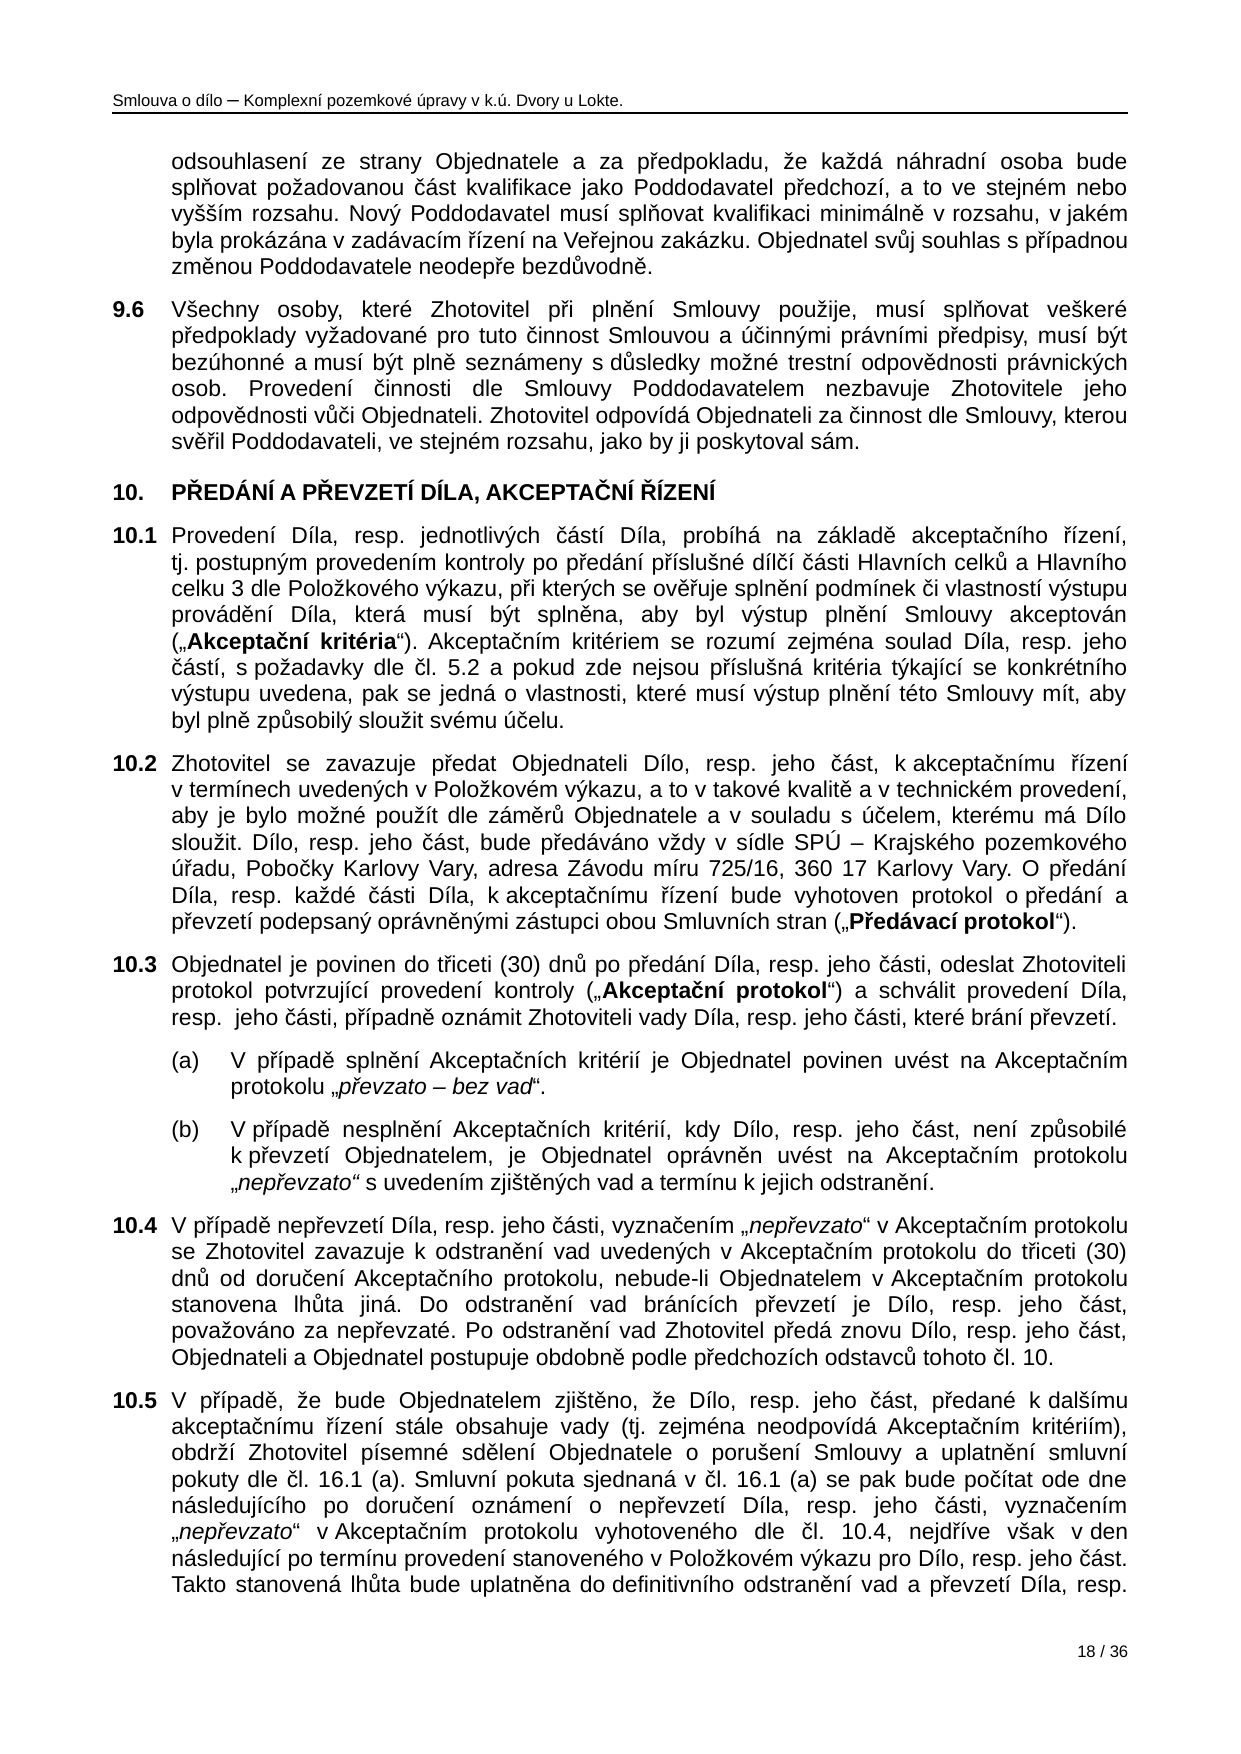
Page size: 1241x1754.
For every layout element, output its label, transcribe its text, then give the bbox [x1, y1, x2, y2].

list V případě splnění Akceptačních kritérií je Objednatel povinen uvést na Akceptačním protokolu „převzato – bez vad“. [171, 1047, 1128, 1099]
text Objednatel je povinen do třiceti (30) dnů po předání Díla, resp. jeho části, odeslat Zhotoviteli protokol potvrzující provedení kontroly („Akceptační protokol“) a schválit provedení Díla, resp. jeho části, případně oznámit Zhotoviteli vady Díla, resp. jeho části, které brání převzetí. [112, 951, 1128, 1030]
text Předání a převzetí Díla, Akceptační řízení [112, 479, 1128, 506]
list V případě nesplnění Akceptačních kritérií, kdy Dílo, resp. jeho část, není způsobilé k převzetí Objednatelem, je Objednatel oprávněn uvést na Akceptačním protokolu „nepřevzato“ s uvedením zjištěných vad a termínu k jejich odstranění. [171, 1116, 1128, 1195]
text Všechny osoby, které Zhotovitel při plnění Smlouvy použije, musí splňovat veškeré předpoklady vyžadované pro tuto činnost Smlouvou a účinnými právními předpisy, musí být bezúhonné a musí být plně seznámeny s důsledky možné trestní odpovědnosti právnických osob. Provedení činnosti dle Smlouvy Poddodavatelem nezbavuje Zhotovitele jeho odpovědnosti vůči Objednateli. Zhotovitel odpovídá Objednateli za činnost dle Smlouvy, kterou svěřil Poddodavateli, ve stejném rozsahu, jako by ji poskytoval sám. [112, 296, 1128, 454]
text Provedení Díla, resp. jednotlivých částí Díla, probíhá na základě akceptačního řízení, tj. postupným provedením kontroly po předání příslušné dílčí části Hlavních celků a Hlavního celku 3 dle Položkového výkazu, při kterých se ověřuje splnění podmínek či vlastností výstupu provádění Díla, která musí být splněna, aby byl výstup plnění Smlouvy akceptován („Akceptační kritéria“). Akceptačním kritériem se rozumí zejména soulad Díla, resp. jeho částí, s požadavky dle čl. 5.2 a pokud zde nejsou příslušná kritéria týkající se konkrétního výstupu uvedena, pak se jedná o vlastnosti, které musí výstup plnění této Smlouvy mít, aby byl plně způsobilý sloužit svému účelu. [112, 522, 1128, 733]
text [112, 1387, 1128, 1597]
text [112, 148, 1128, 279]
text V případě nepřevzetí Díla, resp. jeho části, vyznačením „nepřevzato“ v Akceptačním protokolu se Zhotovitel zavazuje k odstranění vad uvedených v Akceptačním protokolu do třiceti (30) dnů od doručení Akceptačního protokolu, nebude-li Objednatelem v Akceptačním protokolu stanovena lhůta jiná. Do odstranění vad bránících převzetí je Dílo, resp. jeho část, považováno za nepřevzaté. Po odstranění vad Zhotovitel předá znovu Dílo, resp. jeho část, Objednateli a Objednatel postupuje obdobně podle předchozích odstavců tohoto čl. 10. [112, 1212, 1128, 1370]
text Zhotovitel se zavazuje předat Objednateli Dílo, resp. jeho část, k akceptačnímu řízení v termínech uvedených v Položkovém výkazu, a to v takové kvalitě a v technickém provedení, aby je bylo možné použít dle záměrů Objednatele a v souladu s účelem, kterému má Dílo sloužit. Dílo, resp. jeho část, bude předáváno vždy v sídle SPÚ – Krajského pozemkového úřadu, Pobočky Karlovy Vary, adresa Závodu míru 725/16, 360 17 Karlovy Vary. O předání Díla, resp. každé části Díla, k akceptačnímu řízení bude vyhotoven protokol o předání a převzetí podepsaný oprávněnými zástupci obou Smluvních stran („Předávací protokol“). [112, 750, 1128, 934]
